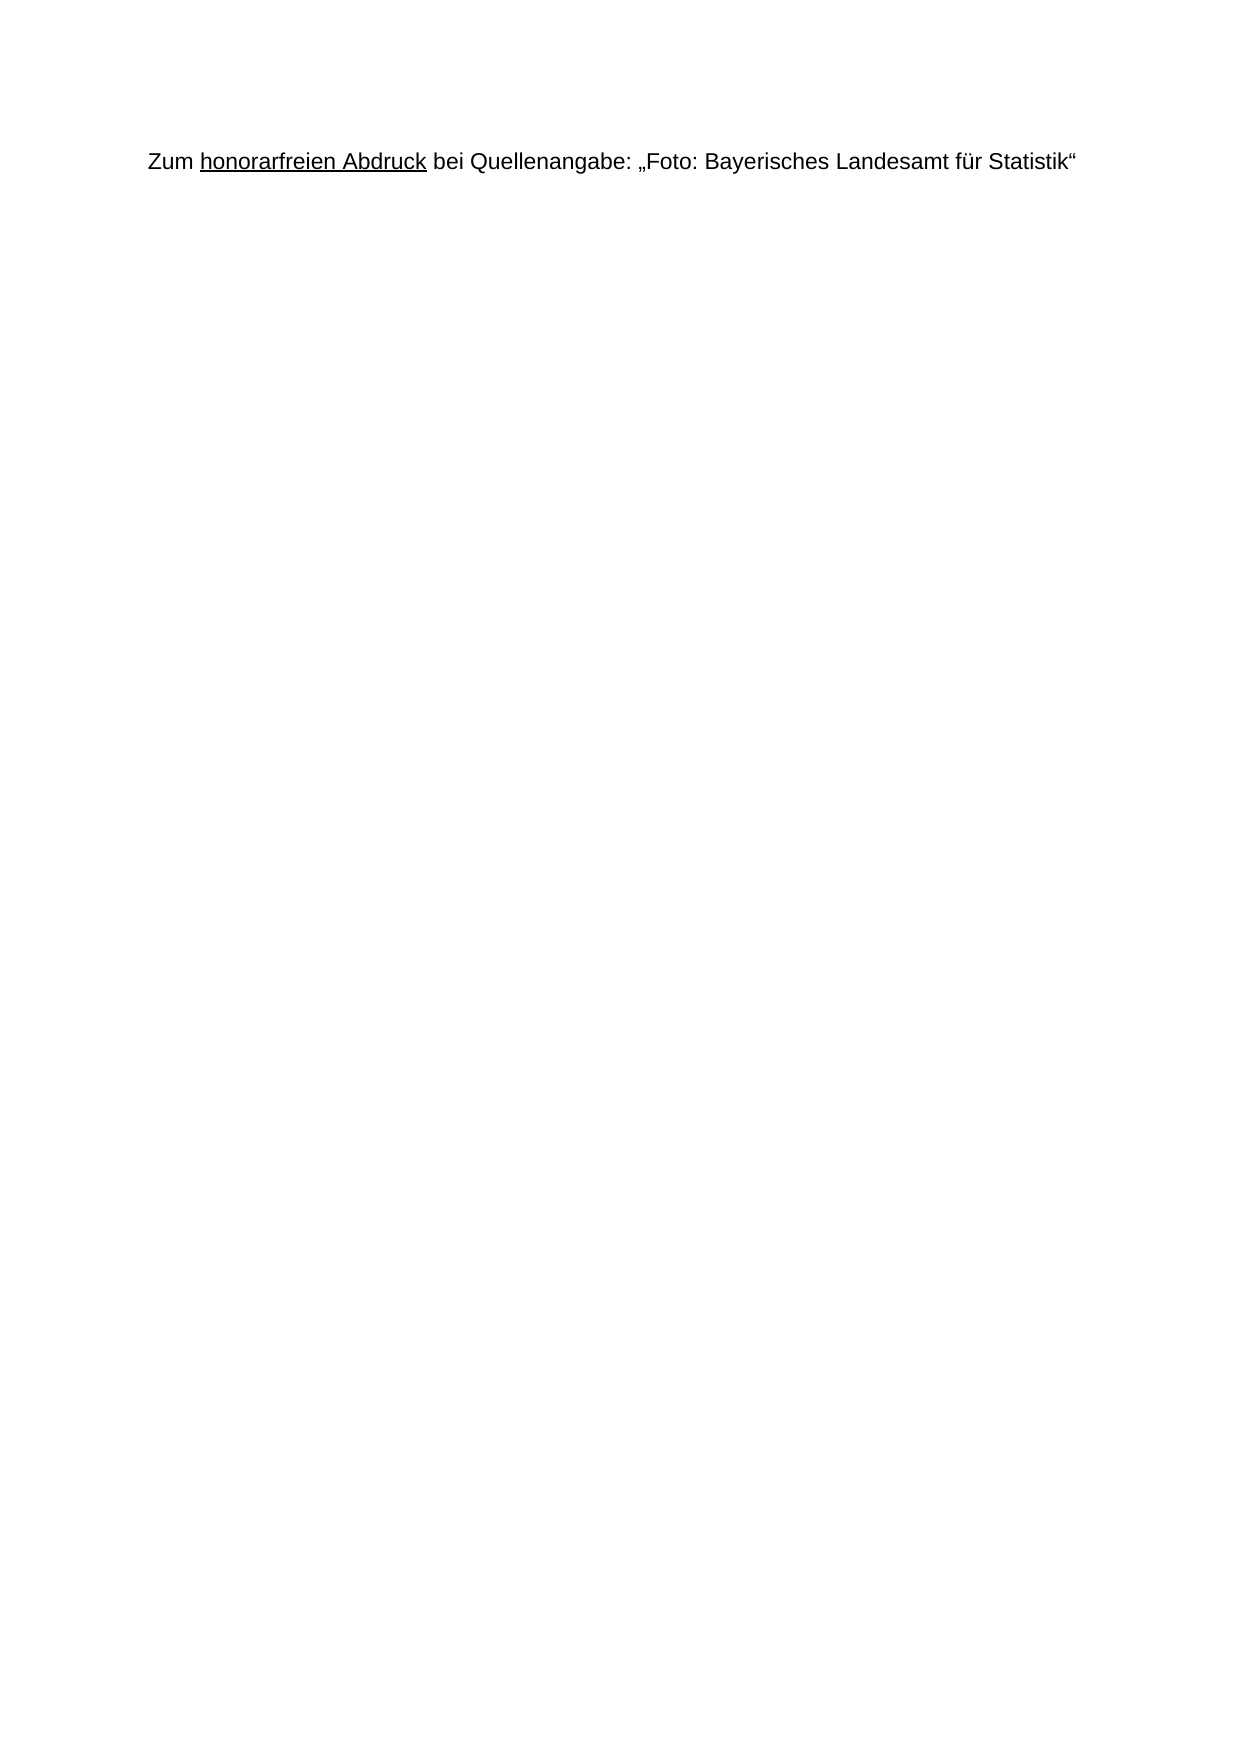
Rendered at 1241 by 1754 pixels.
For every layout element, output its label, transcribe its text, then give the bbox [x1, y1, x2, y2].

text Zum honorarfreien Abdruck bei Quellenangabe: „Foto: Bayerisches Landesamt für Statistik“ [148, 148, 1093, 174]
